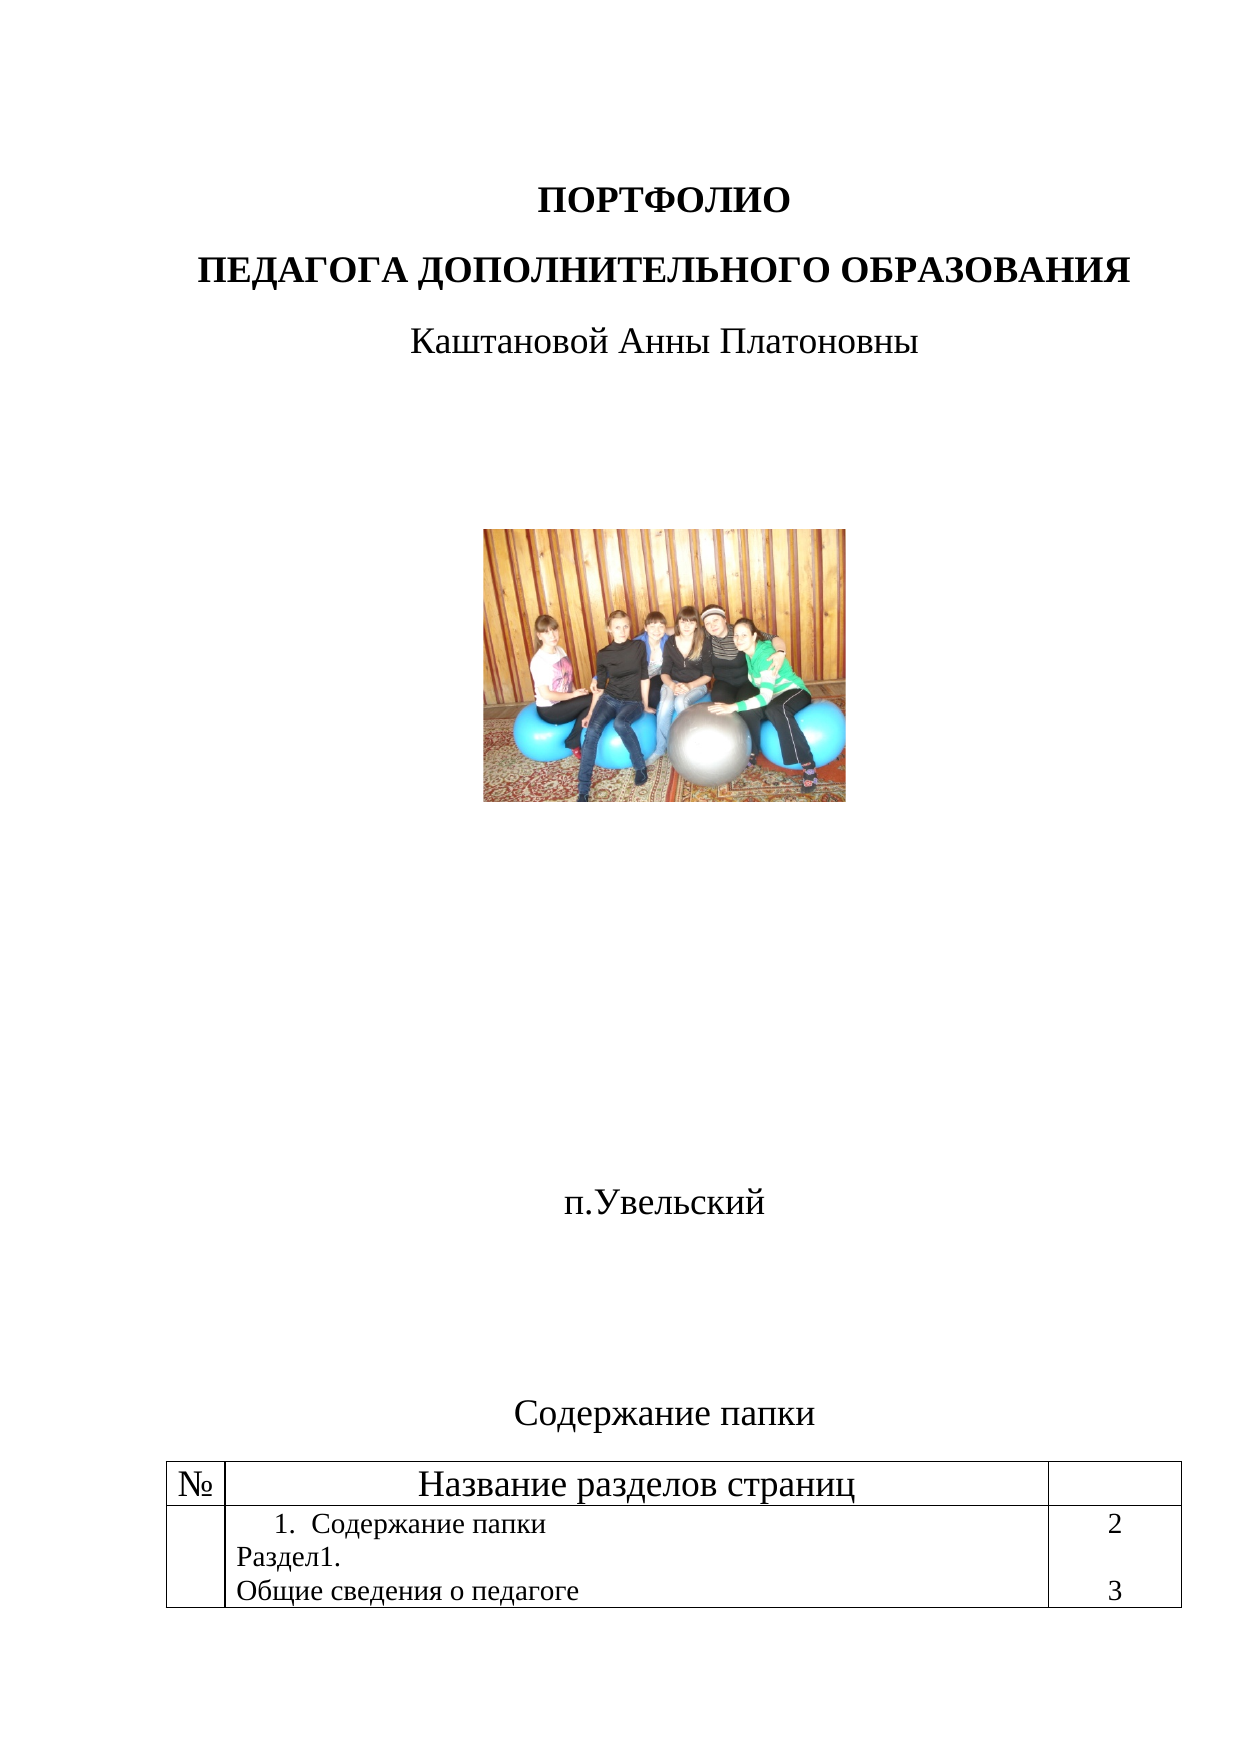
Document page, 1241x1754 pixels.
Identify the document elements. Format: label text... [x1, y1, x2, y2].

text ПЕДАГОГА ДОПОЛНИТЕЛЬНОГО ОБРАЗОВАНИЯ [177, 248, 1152, 291]
table_header Название разделов страниц [226, 1462, 1048, 1505]
text ПОРТФОЛИО [177, 177, 1152, 221]
table_cell [167, 1506, 224, 1607]
picture [483, 529, 846, 802]
text п.Увельский [177, 1179, 1152, 1222]
table_cell 2 3 3-4 [1049, 1506, 1181, 1607]
text Каштановой Анны Платоновны [177, 318, 1152, 361]
table_header [1049, 1462, 1181, 1505]
table_header № [167, 1462, 224, 1505]
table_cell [226, 1506, 1048, 1607]
text Содержание папки [177, 1390, 1152, 1433]
